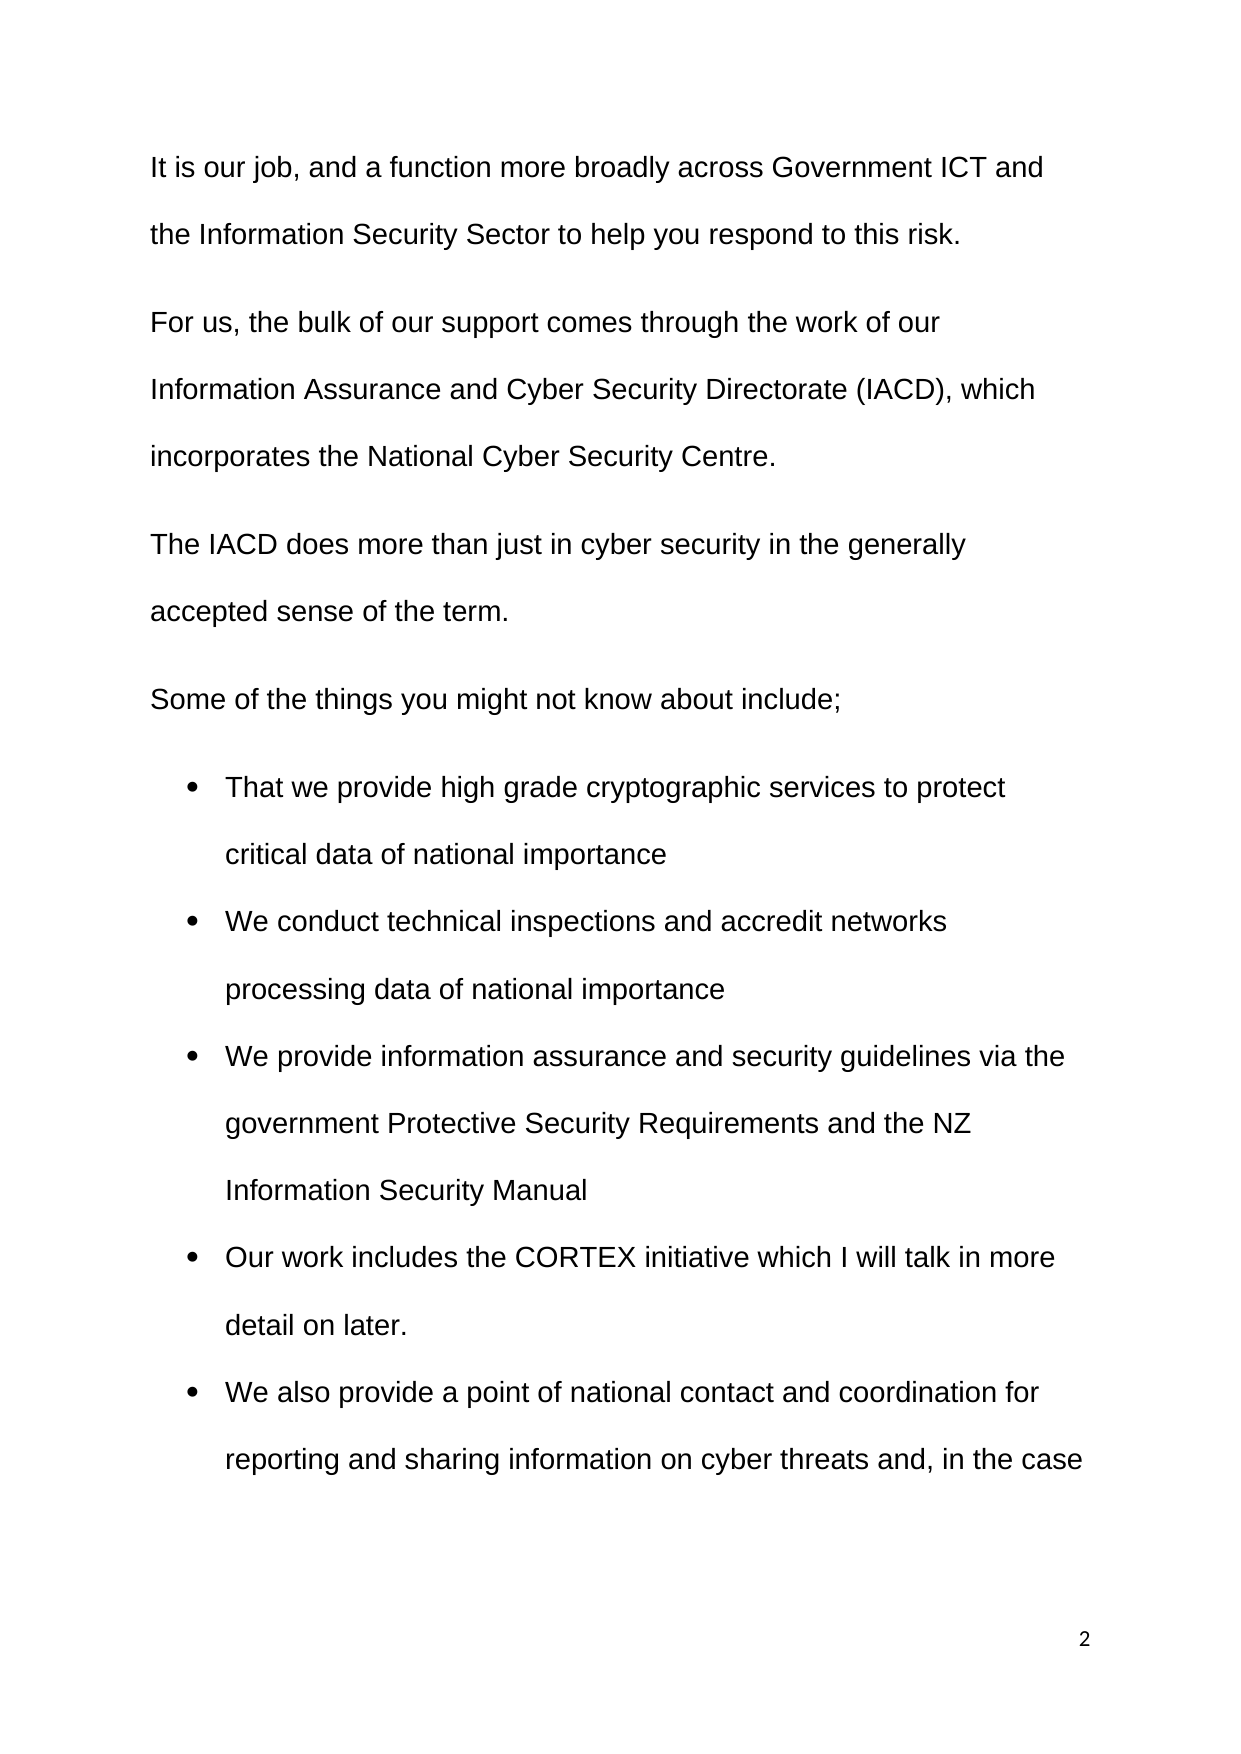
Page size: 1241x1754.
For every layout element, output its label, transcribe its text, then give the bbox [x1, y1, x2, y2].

list We conduct technical inspections and accredit networks processing data of national importance [187, 904, 1090, 1005]
text Some of the things you might not know about include; [150, 682, 1090, 716]
text For us, the bulk of our support comes through the work of our Information Assurance and Cyber Security Directorate (IACD), which incorporates the National Cyber Security Centre. [150, 305, 1090, 473]
text It is our job, and a function more broadly across Government ICT and the Information Security Sector to help you respond to this risk. [150, 150, 1090, 251]
list That we provide high grade cryptographic services to protect critical data of national importance [187, 770, 1090, 871]
text The IACD does more than just in cyber security in the generally accepted sense of the term. [150, 527, 1090, 628]
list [187, 1374, 1090, 1475]
list We provide information assurance and security guidelines via the government Protective Security Requirements and the NZ Information Security Manual [187, 1039, 1090, 1207]
list Our work includes the CORTEX initiative which I will talk in more detail on later. [187, 1240, 1090, 1341]
